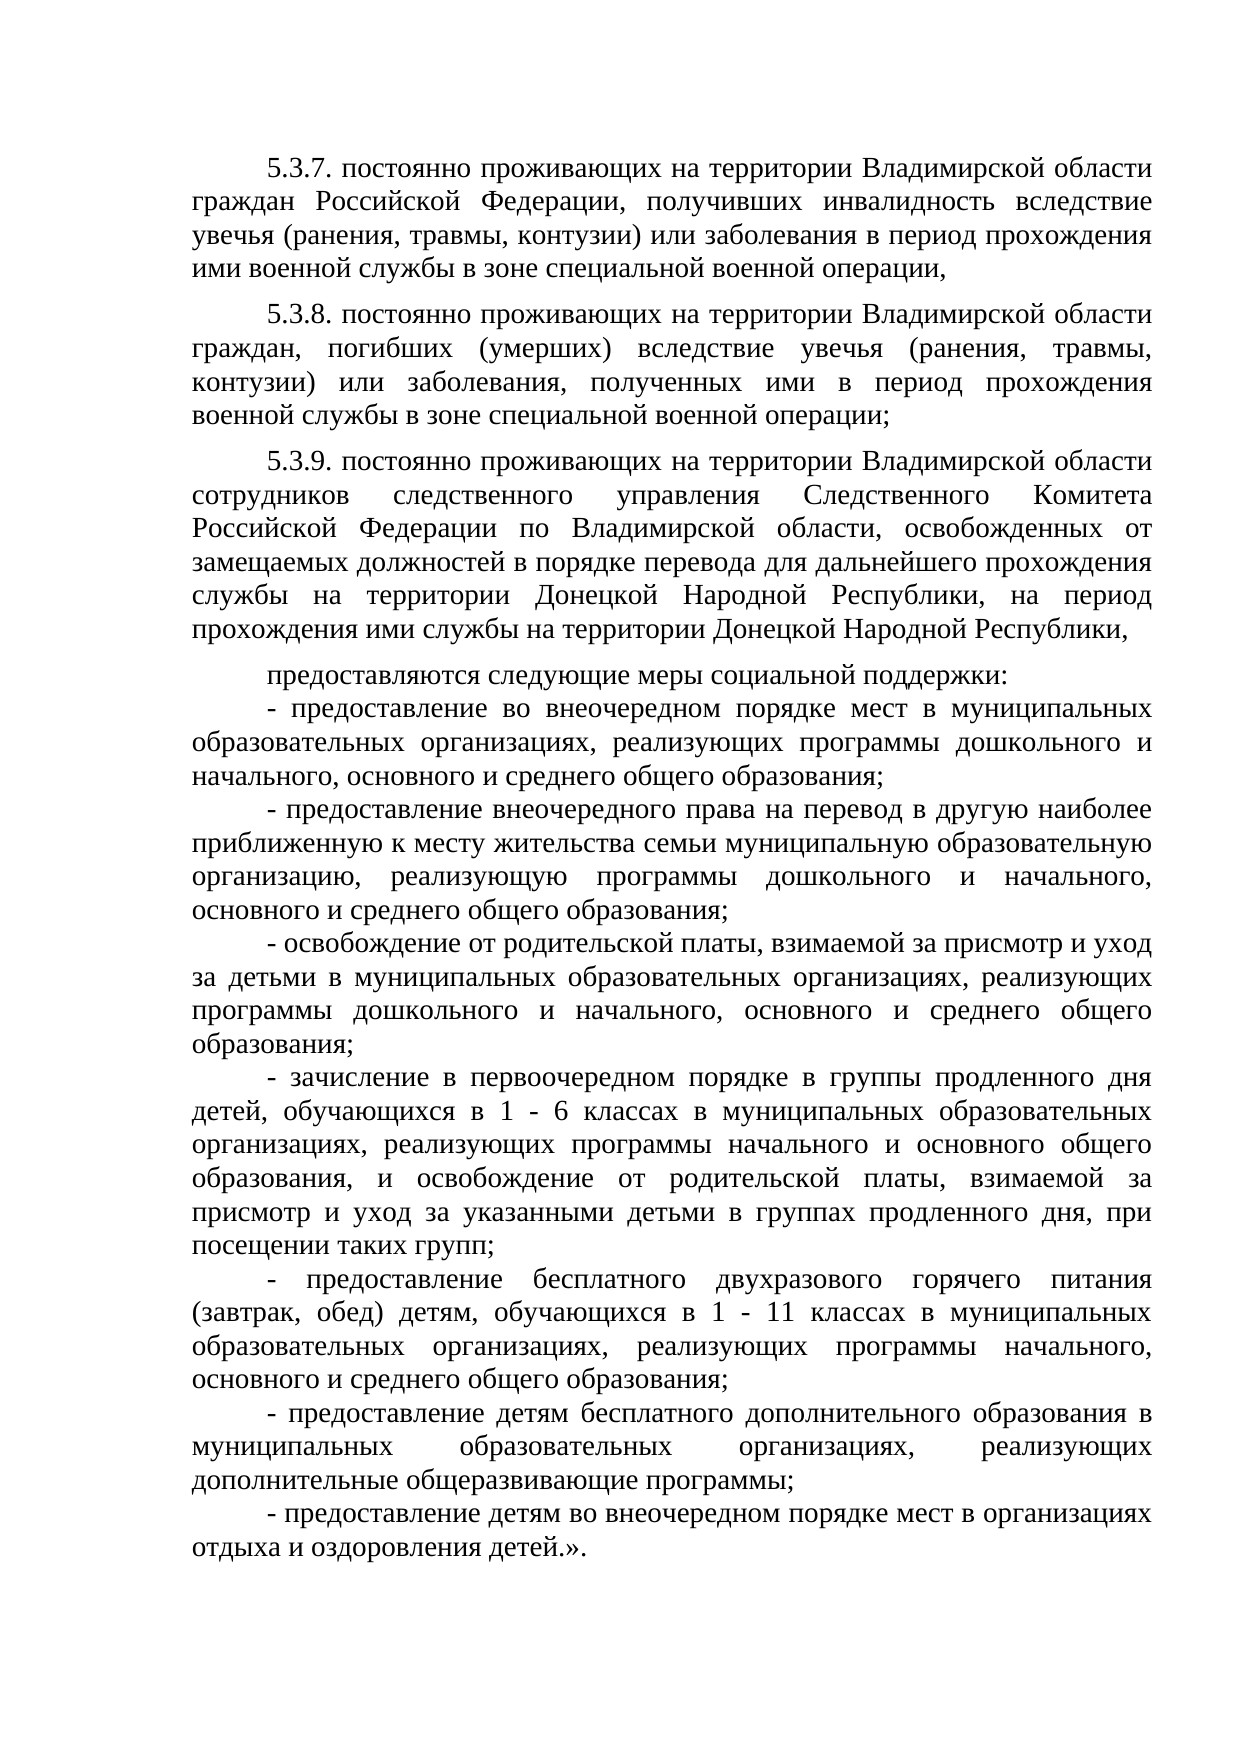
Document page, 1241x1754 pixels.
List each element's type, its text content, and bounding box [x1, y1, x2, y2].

text 5.3.8. постоянно проживающих на территории Владимирской области граждан, погибших (умерших) вследствие увечья (ранения, травмы, контузии) или заболевания, полученных ими в период прохождения военной службы в зоне специальной военной операции; [192, 297, 1153, 431]
text 5.3.7. постоянно проживающих на территории Владимирской области граждан Российской Федерации, получивших инвалидность вследствие увечья (ранения, травмы, контузии) или заболевания в период прохождения ими военной службы в зоне специальной военной операции, [192, 150, 1153, 284]
text - предоставление детям во внеочередном порядке мест в организациях отдыха и оздоровления детей.». [192, 1496, 1153, 1563]
text - предоставление во внеочередном порядке мест в муниципальных образовательных организациях, реализующих программы дошкольного и начального, основного и среднего общего образования; [192, 691, 1153, 791]
text - зачисление в первоочередном порядке в группы продленного дня детей, обучающихся в 1 - 6 классах в муниципальных образовательных организациях, реализующих программы начального и основного общего образования, и освобождение от родительской платы, взимаемой за присмотр и уход за указанными детьми в группах продленного дня, при посещении таких групп; [192, 1059, 1153, 1261]
text - предоставление бесплатного двухразового горячего питания (завтрак, обед) детям, обучающихся в 1 - 11 классах в муниципальных образовательных организациях, реализующих программы начального, основного и среднего общего образования; [192, 1261, 1153, 1395]
text - освобождение от родительской платы, взимаемой за присмотр и уход за детьми в муниципальных образовательных организациях, реализующих программы дошкольного и начального, основного и среднего общего образования; [192, 925, 1153, 1059]
text предоставляются следующие меры социальной поддержки: [192, 657, 1153, 691]
text - предоставление внеочередного права на перевод в другую наиболее приближенную к месту жительства семьи муниципальную образовательную организацию, реализующую программы дошкольного и начального, основного и среднего общего образования; [192, 791, 1153, 925]
text 5.3.9. постоянно проживающих на территории Владимирской области сотрудников следственного управления Следственного Комитета Российской Федерации по Владимирской области, освобожденных от замещаемых должностей в порядке перевода для дальнейшего прохождения службы на территории Донецкой Народной Республики, на период прохождения ими службы на территории Донецкой Народной Республики, [192, 443, 1153, 644]
text - предоставление детям бесплатного дополнительного образования в муниципальных образовательных организациях, реализующих дополнительные общеразвивающие программы; [192, 1395, 1153, 1496]
